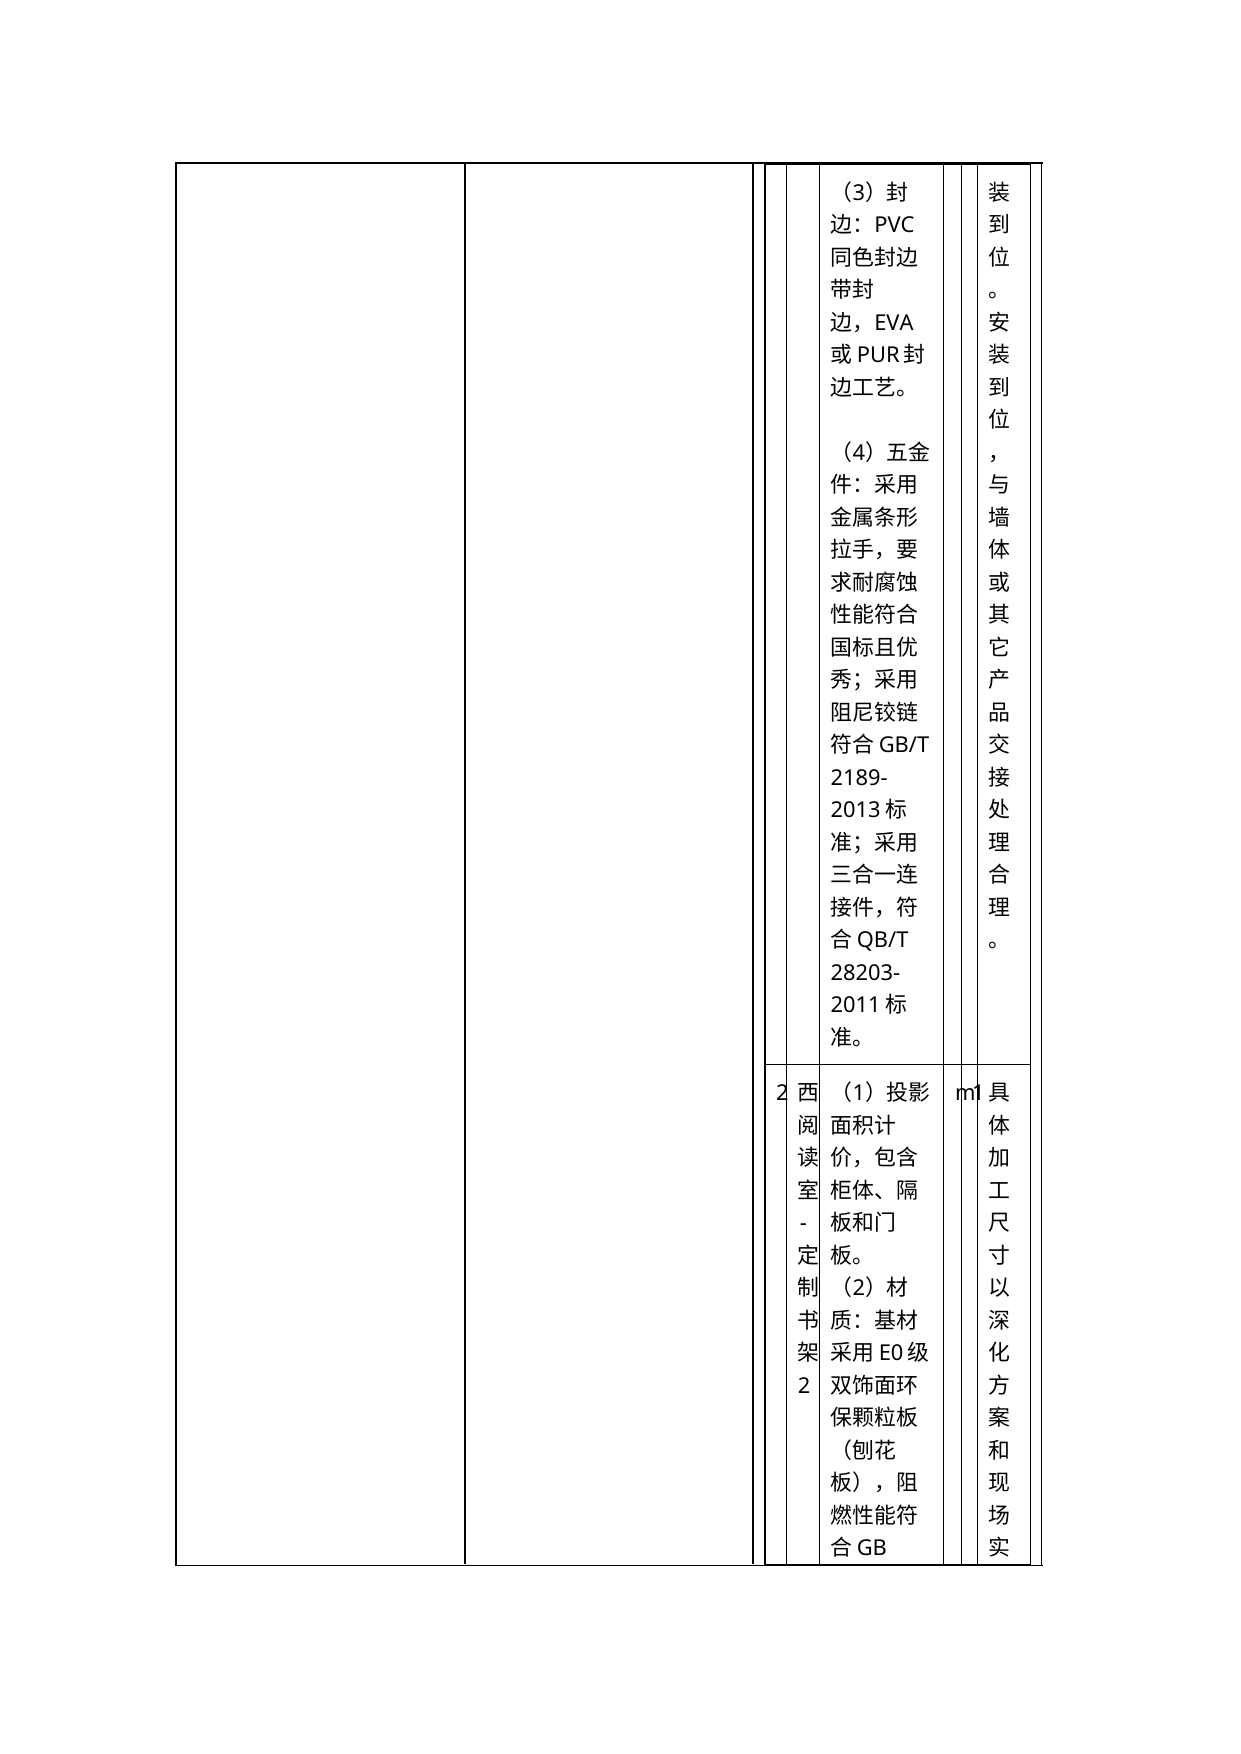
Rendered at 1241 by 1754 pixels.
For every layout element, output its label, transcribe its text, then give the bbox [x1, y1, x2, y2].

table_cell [944, 165, 961, 1064]
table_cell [978, 1065, 1030, 1564]
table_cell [787, 165, 819, 1064]
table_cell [978, 165, 1030, 1064]
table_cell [787, 1065, 819, 1564]
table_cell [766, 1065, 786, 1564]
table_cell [820, 165, 943, 1064]
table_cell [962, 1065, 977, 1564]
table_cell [754, 164, 764, 1564]
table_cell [766, 165, 786, 1064]
table_cell [466, 164, 752, 1564]
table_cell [820, 1065, 943, 1564]
table_cell 1 [177, 164, 464, 1564]
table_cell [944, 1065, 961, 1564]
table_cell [962, 165, 977, 1064]
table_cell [1031, 164, 1041, 1564]
